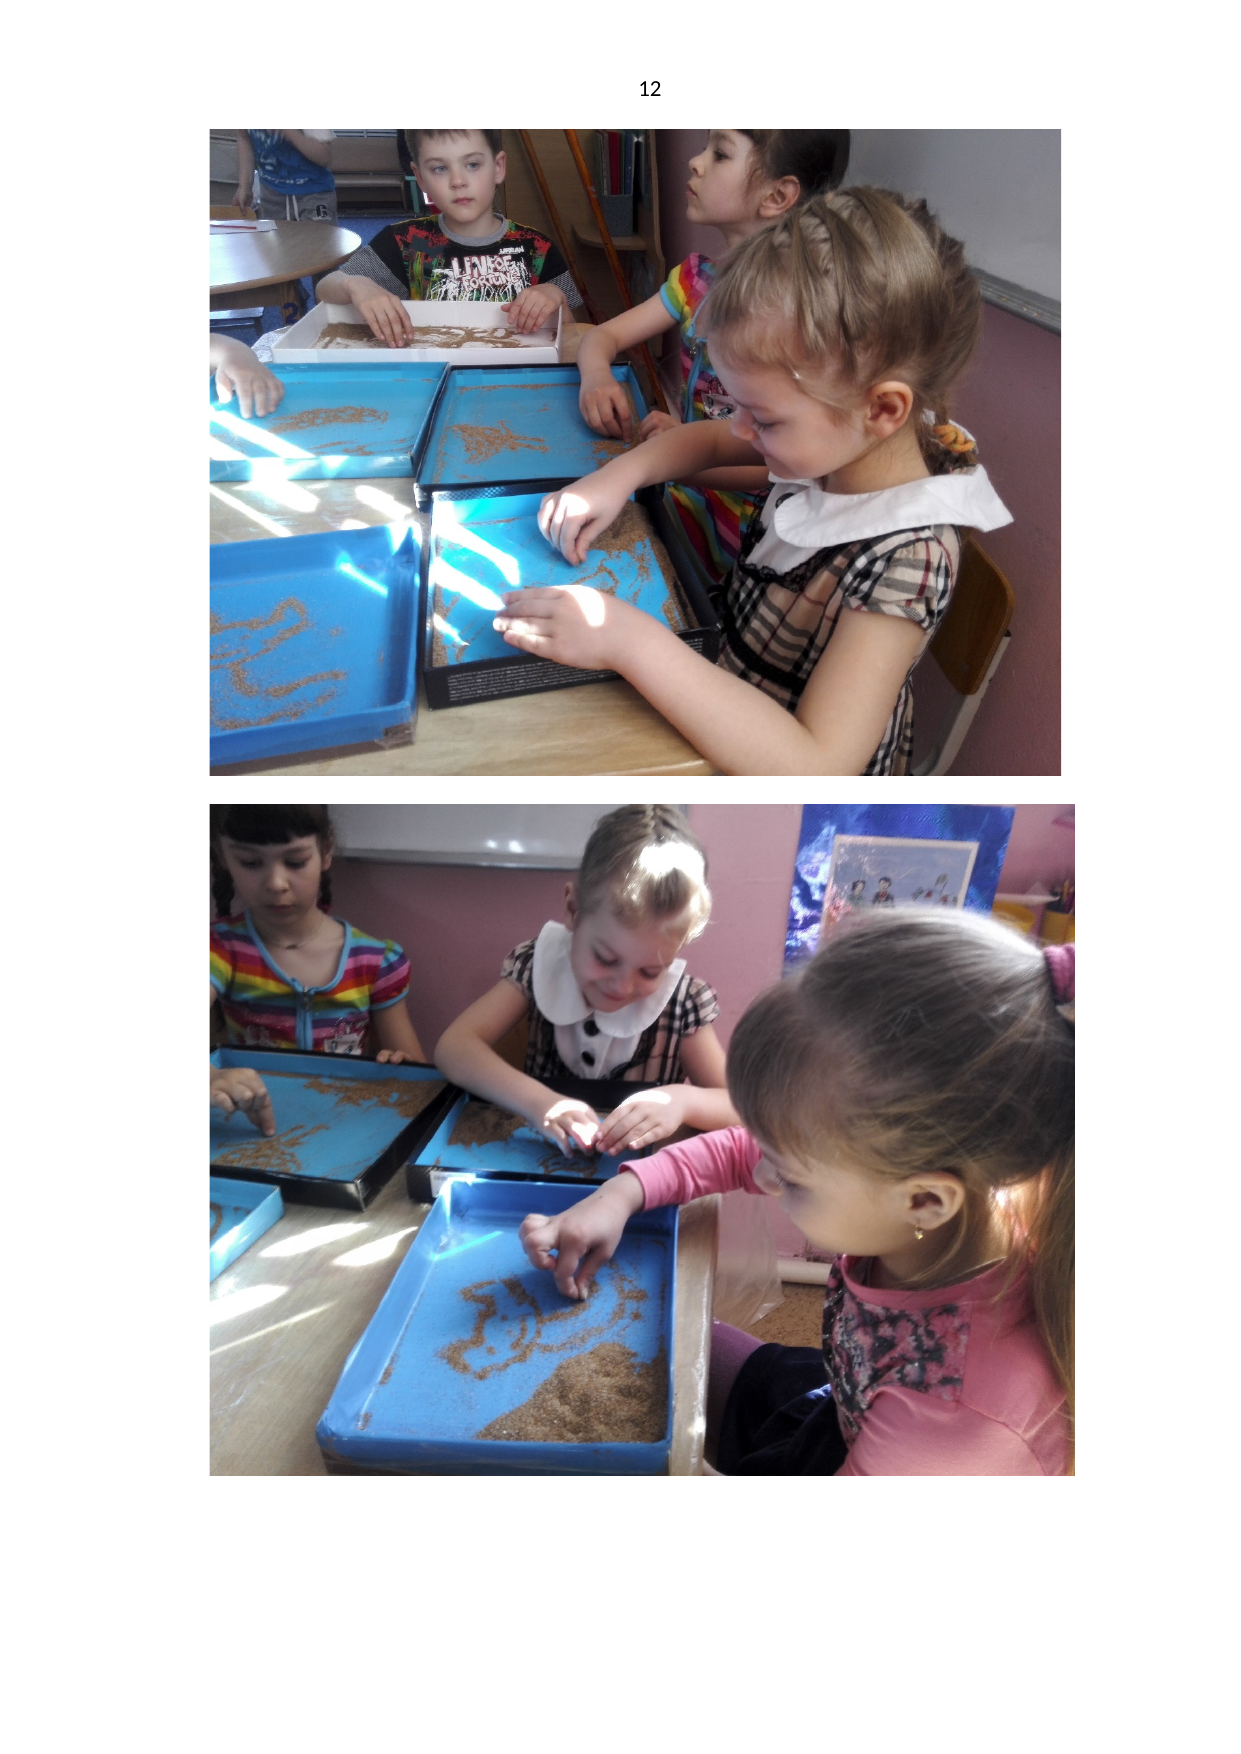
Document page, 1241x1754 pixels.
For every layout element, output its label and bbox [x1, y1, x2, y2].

picture [209, 129, 1062, 776]
picture [209, 804, 1075, 1476]
